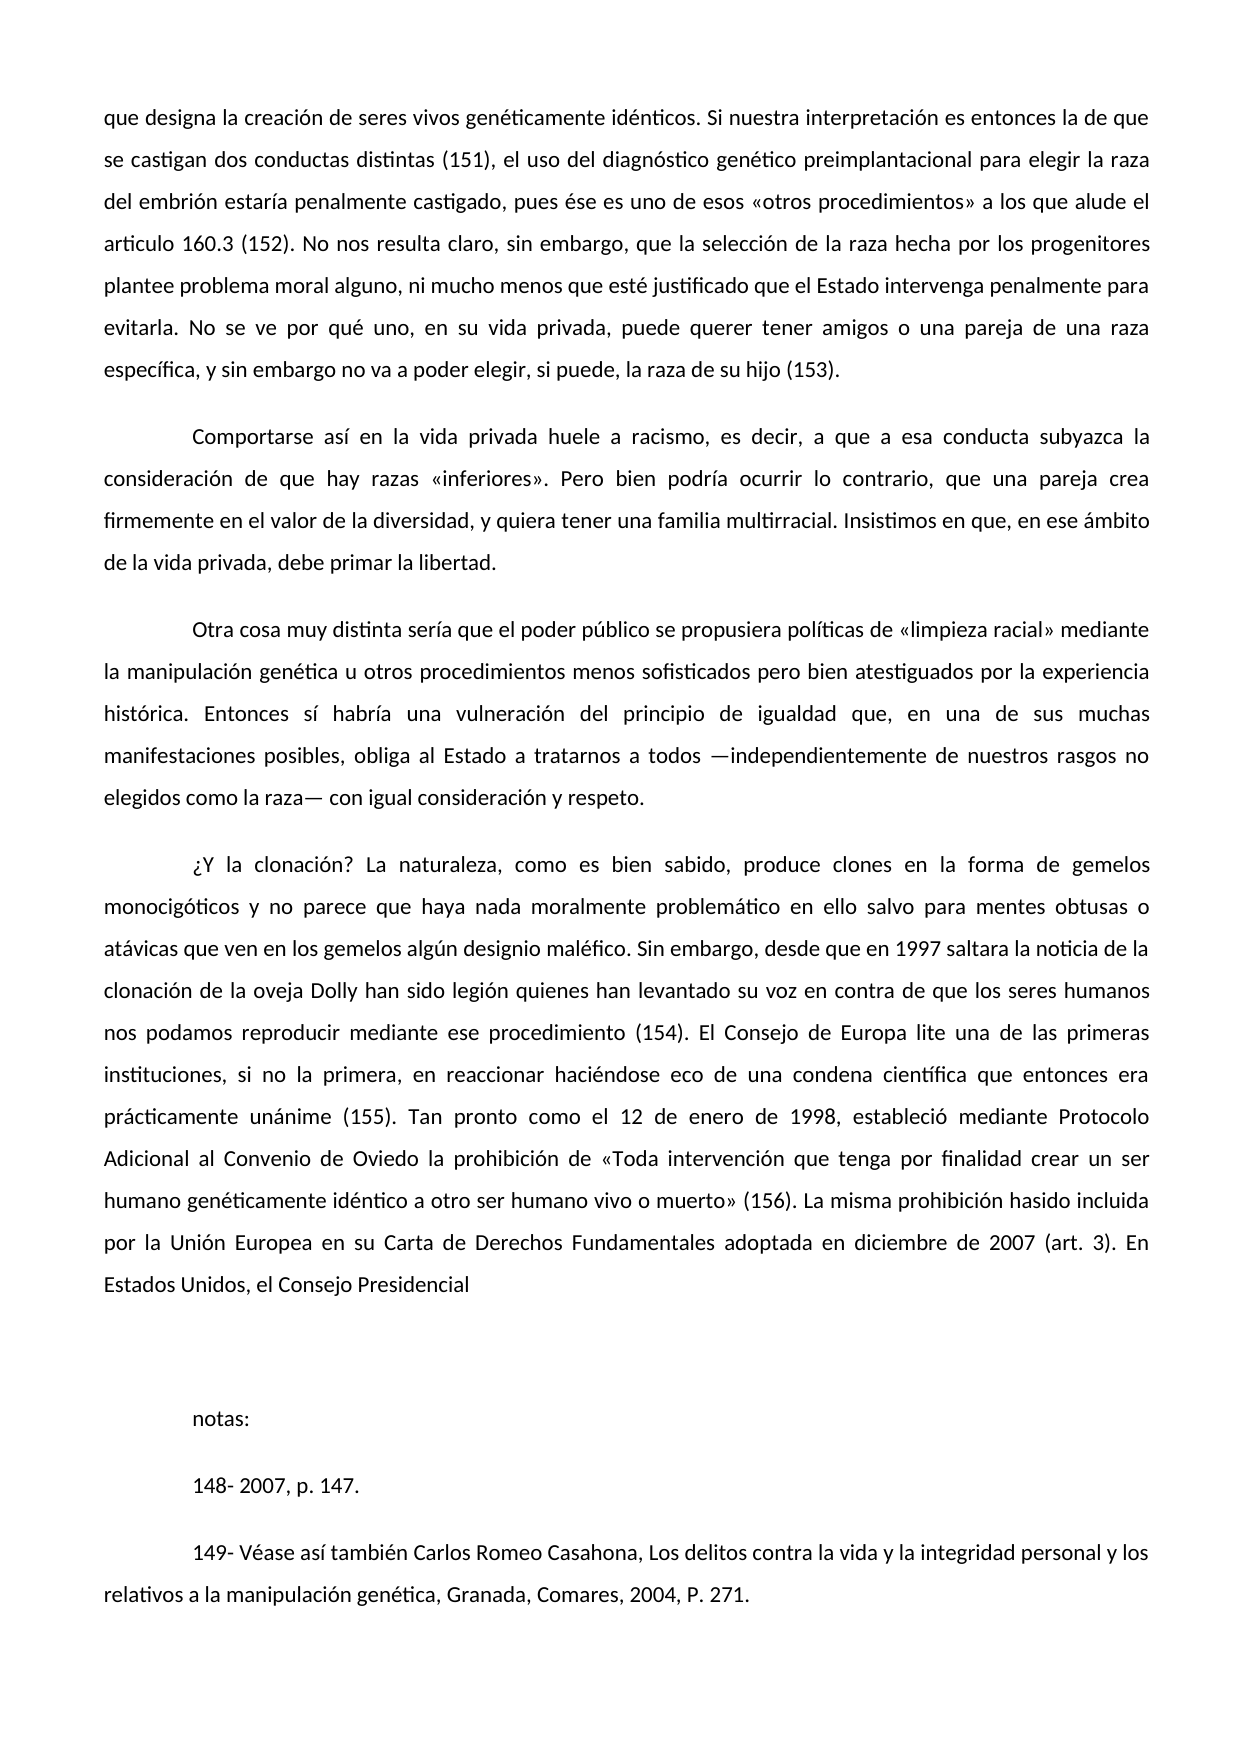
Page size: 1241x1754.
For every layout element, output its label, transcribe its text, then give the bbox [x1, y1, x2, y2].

text notas: [103, 1404, 1152, 1432]
text Otra cosa muy distinta sería que el poder público se propusiera políticas de «limpieza racial» mediante la manipulación genética u otros procedimientos menos sofisticados pero bien atestiguados por la experiencia histórica. Entonces sí habría una vulneración del principio de igualdad que, en una de sus muchas manifestaciones posibles, obliga al Estado a tratarnos a todos —independientemente de nuestros rasgos no elegidos como la raza— con igual consideración y respeto. [103, 615, 1152, 811]
text 149- Véase así también Carlos Romeo Casahona, Los delitos contra la vida y la integridad personal y los relativos a la manipulación genética, Granada, Comares, 2004, P. 271. [103, 1538, 1152, 1608]
text ¿Y la clonación? La naturaleza, como es bien sabido, produce clones en la forma de gemelos monocigóticos y no parece que haya nada moralmente problemático en ello salvo para mentes obtusas o atávicas que ven en los gemelos algún designio maléfico. Sin embargo, desde que en 1997 saltara la noticia de la clonación de la oveja Dolly han sido legión quienes han levantado su voz en contra de que los seres humanos nos podamos reproducir mediante ese procedimiento (154). El Consejo de Europa lite una de las primeras instituciones, si no la primera, en reaccionar haciéndose eco de una condena científica que entonces era prácticamente unánime (155). Tan pronto como el 12 de enero de 1998, estableció mediante Protocolo Adicional al Convenio de Oviedo la prohibición de «Toda intervención que tenga por finalidad crear un ser humano genéticamente idéntico a otro ser humano vivo o muerto» (156). La misma prohibición hasido incluida por la Unión Europea en su Carta de Derechos Fundamentales adoptada en diciembre de 2007 (art. 3). En Estados Unidos, el Consejo Presidencial [103, 850, 1152, 1298]
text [103, 103, 1152, 383]
text 148- 2007, p. 147. [103, 1471, 1152, 1499]
text Comportarse así en la vida privada huele a racismo, es decir, a que a esa conducta subyazca la consideración de que hay razas «inferiores». Pero bien podría ocurrir lo contrario, que una pareja crea firmemente en el valor de la diversidad, y quiera tener una familia multirracial. Insistimos en que, en ese ámbito de la vida privada, debe primar la libertad. [103, 422, 1152, 576]
